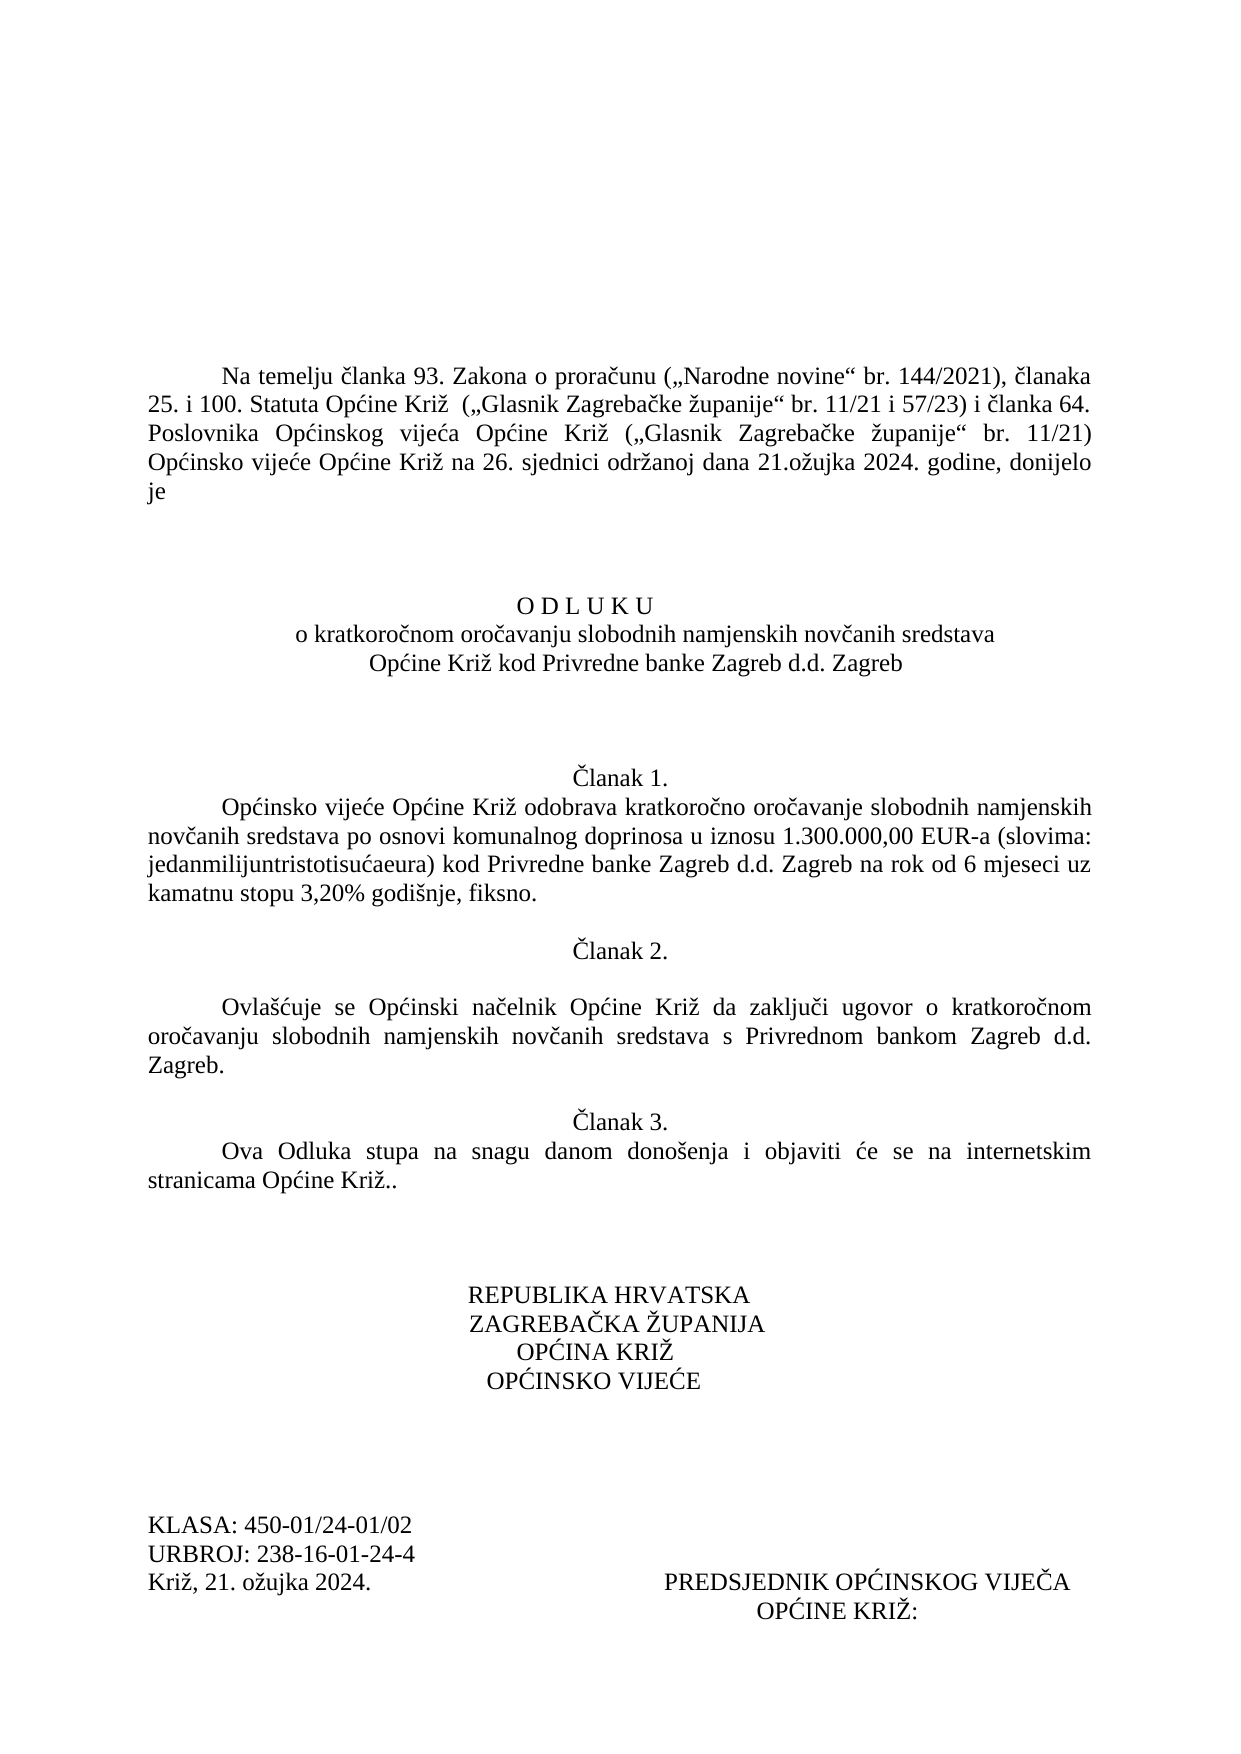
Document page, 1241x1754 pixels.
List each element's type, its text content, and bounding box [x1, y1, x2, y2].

text OPĆINA KRIŽ [148, 1337, 1092, 1366]
text Članak 1. [148, 763, 1092, 792]
text Općine Križ kod Privredne banke Zagreb d.d. Zagreb [295, 648, 1092, 677]
text OPĆINSKO VIJEĆE [148, 1366, 1092, 1395]
text REPUBLIKA HRVATSKA [148, 1280, 1092, 1309]
text o kratkoročnom oročavanju slobodnih namjenskih novčanih sredstava [148, 619, 1092, 648]
text O D L U K U [148, 591, 1092, 619]
text Članak 2. [148, 936, 1092, 964]
text KLASA: 450-01/24-01/02 [148, 1510, 1092, 1539]
text ZAGREBAČKA ŽUPANIJA [148, 1309, 1092, 1337]
text Ova Odluka stupa na snagu danom donošenja i objaviti će se na internetskim stranicama Općine Križ.. [148, 1136, 1092, 1194]
text Članak 3. [148, 1107, 1092, 1136]
text Na temelju članka 93. Zakona o proračunu („Narodne novine“ br. 144/2021), članaka 25. i 100. Statuta Općine Križ („Glasnik Zagrebačke županije“ br. 11/21 i 57/23) i članka 64. Poslovnika Općinskog vijeća Općine Križ („Glasnik Zagrebačke županije“ br. 11/21) Općinsko vijeće Općine Križ na 26. sjednici održanoj dana 21.ožujka 2024. godine, donijelo je [148, 361, 1092, 504]
text Općinsko vijeće Općine Križ odobrava kratkoročno oročavanje slobodnih namjenskih novčanih sredstava po osnovi komunalnog doprinosa u iznosu 1.300.000,00 EUR-a (slovima: jedanmilijuntristotisućaeura) kod Privredne banke Zagreb d.d. Zagreb na rok od 6 mjeseci uz kamatnu stopu 3,20% godišnje, fiksno. [148, 792, 1092, 907]
text URBROJ: 238-16-01-24-4 [148, 1539, 1092, 1567]
text Ovlašćuje se Općinski načelnik Općine Križ da zaključi ugovor o kratkoročnom oročavanju slobodnih namjenskih novčanih sredstava s Privrednom bankom Zagreb d.d. Zagreb. [148, 992, 1092, 1079]
text OPĆINE KRIŽ: [148, 1596, 1092, 1625]
text Križ, 21. ožujka 2024. PREDSJEDNIK OPĆINSKOG VIJEČA [148, 1567, 1092, 1596]
